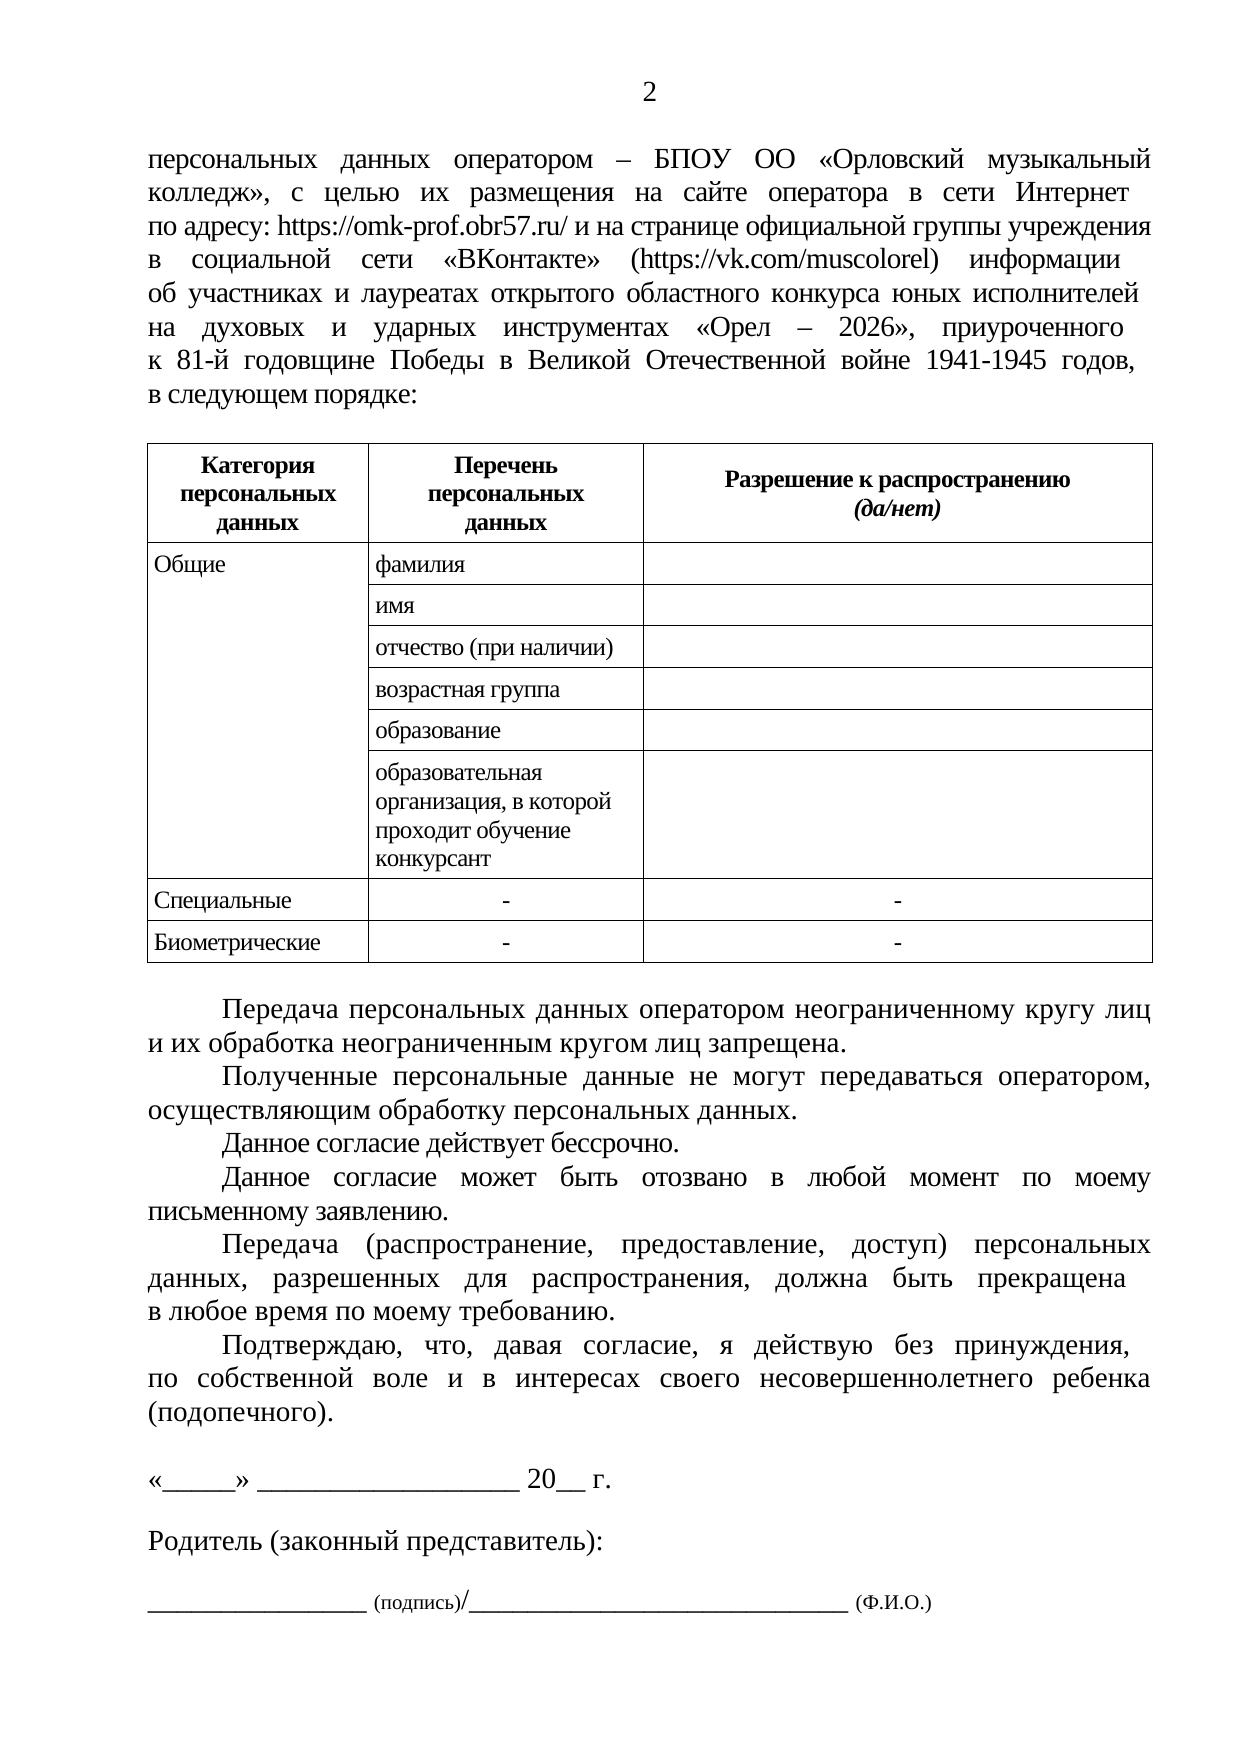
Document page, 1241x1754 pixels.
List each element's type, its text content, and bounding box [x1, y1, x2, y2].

table_cell - [644, 921, 1152, 962]
table_cell [644, 668, 1152, 709]
text Передача (распространение, предоставление, доступ) персональных данных, разрешенных для распространения, должна быть прекращена в любое время по моему требованию. [148, 1226, 1152, 1327]
table_cell [644, 751, 1152, 878]
table_cell - [369, 879, 643, 920]
text Данное согласие может быть отозвано в любой момент по моему письменному заявлению. [148, 1159, 1152, 1226]
table_cell [644, 585, 1152, 625]
table_cell Биометрические [148, 921, 368, 962]
text _______________ (подпись)/__________________________ (Ф.И.О.) [148, 1582, 1152, 1615]
table_header Категория персональных данных [148, 444, 368, 542]
table_cell - [644, 879, 1152, 920]
text «_____» __________________ 20__ г. [148, 1461, 1152, 1494]
table_cell [644, 710, 1152, 750]
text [148, 141, 1152, 409]
table_cell Общие [148, 543, 368, 878]
text Подтверждаю, что, давая согласие, я действую без принуждения, по собственной воле и в интересах своего несовершеннолетнего ребенка (подопечного). [148, 1327, 1152, 1427]
table_cell [644, 626, 1152, 667]
table_header Перечень персональных данных [369, 444, 643, 542]
table_cell имя [369, 585, 643, 625]
table_cell отчество (при наличии) [369, 626, 643, 667]
table_cell фамилия [369, 543, 643, 584]
text Родитель (законный представитель): [148, 1523, 1152, 1557]
table_cell образовательная организация, в которой проходит обучение конкурсант [369, 751, 643, 878]
text Полученные персональные данные не могут передаваться оператором, осуществляющим обработку персональных данных. [148, 1058, 1152, 1126]
table_cell возрастная группа [369, 668, 643, 709]
table_cell Специальные [148, 879, 368, 920]
text Передача персональных данных оператором неограниченному кругу лиц и их обработка неограниченным кругом лиц запрещена. [148, 991, 1152, 1058]
text Данное согласие действует бессрочно. [148, 1126, 1152, 1159]
table_header Разрешение к распространению (да/нет) [644, 444, 1152, 542]
table_cell - [369, 921, 643, 962]
table_cell образование [369, 710, 643, 750]
table_cell [644, 543, 1152, 584]
